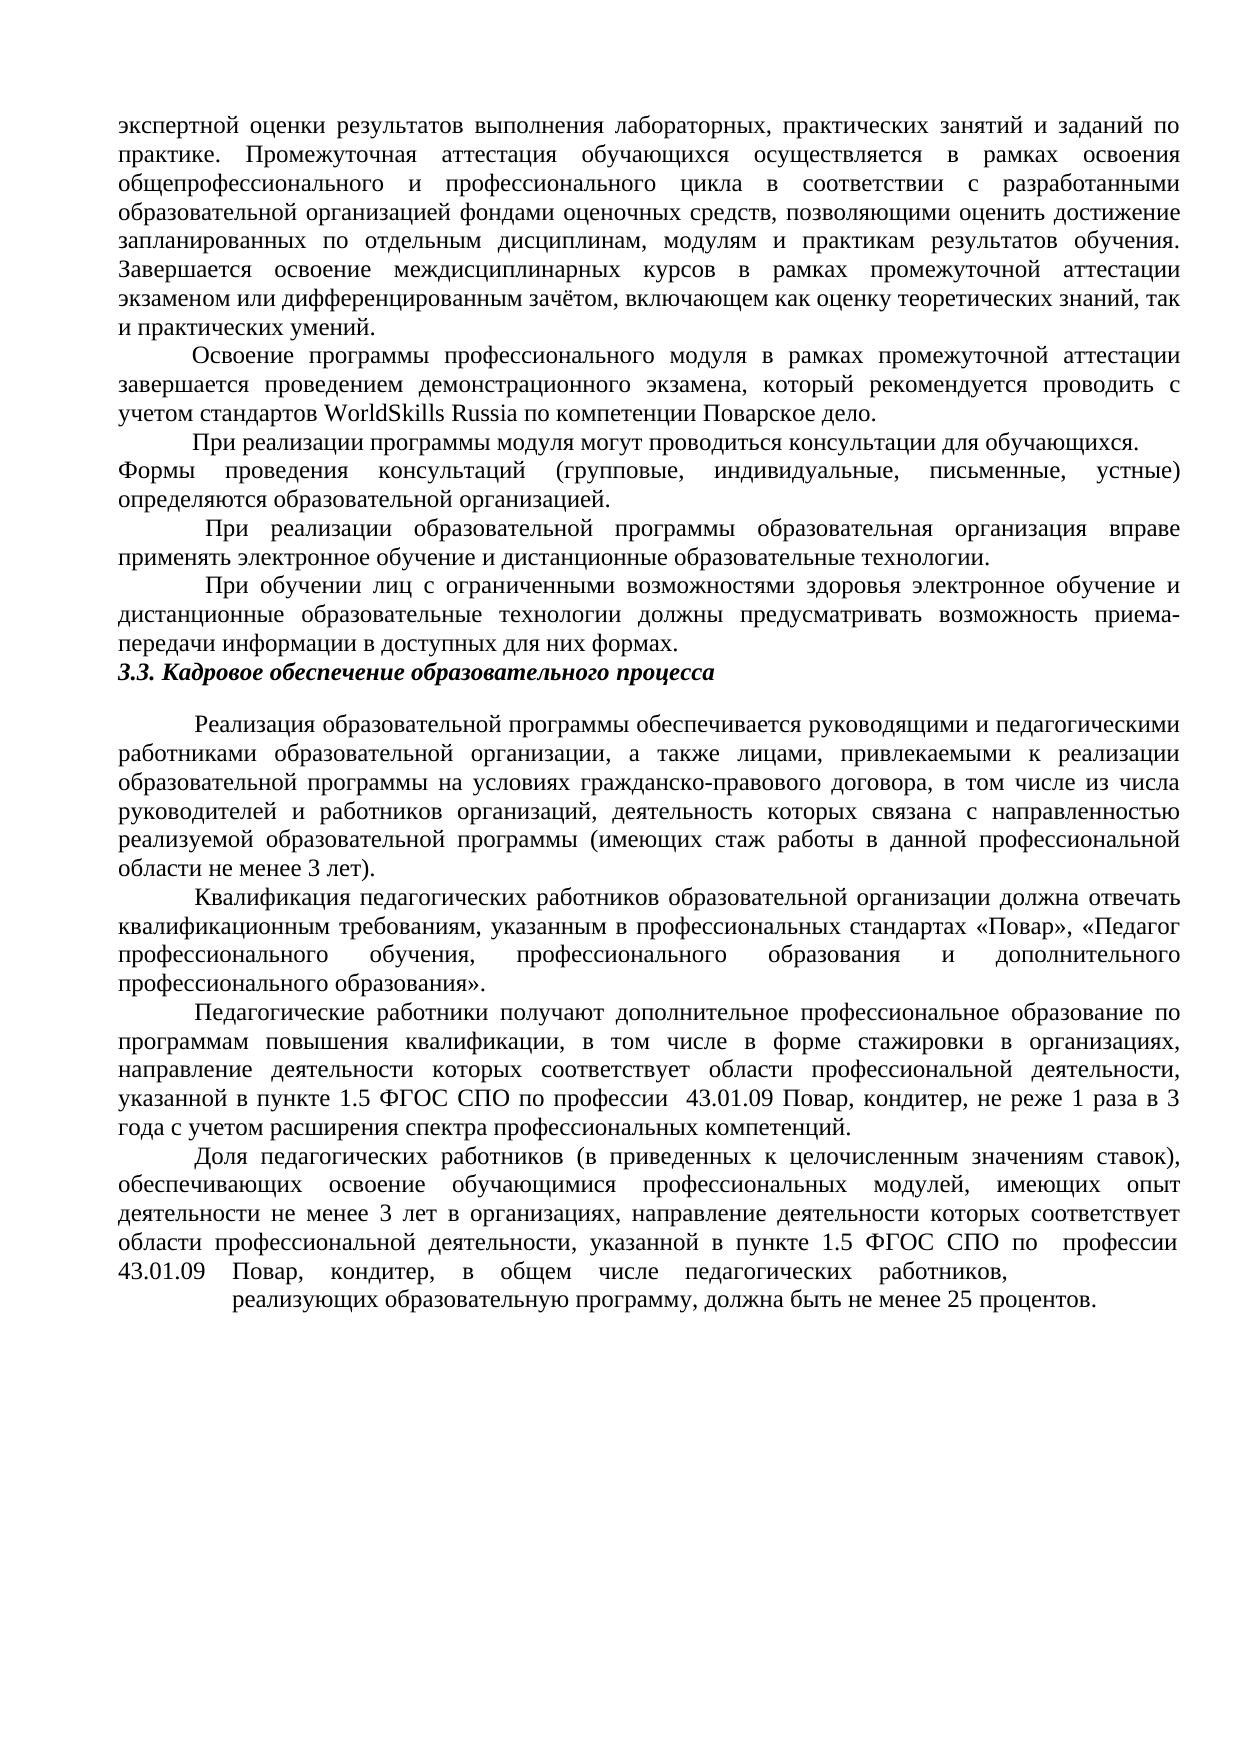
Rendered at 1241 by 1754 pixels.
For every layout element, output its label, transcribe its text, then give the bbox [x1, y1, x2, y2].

text Освоение программы профессионального модуля в рамках промежуточной аттестации завершается проведением демонстрационного экзамена, который рекомендуется проводить с учетом стандартов WorldSkills Russia по компетенции Поварское дело. [118, 340, 1181, 427]
text Педагогические работники получают дополнительное профессиональное образование по программам повышения квалификации, в том числе в форме стажировки в организациях, направление деятельности которых соответствует области профессиональной деятельности, указанной в пункте 1.5 ФГОС СПО по профессии 43.01.09 Повар, кондитер, не реже 1 раза в 3 года с учетом расширения спектра профессиональных компетенций. [118, 997, 1181, 1141]
text Доля педагогических работников (в приведенных к целочисленным значениям ставок), обеспечивающих освоение обучающимися профессиональных модулей, имеющих опыт деятельности не менее 3 лет в организациях, направление деятельности которых соответствует области профессиональной деятельности, указанной в пункте 1.5 ФГОС СПО по профессии [118, 1141, 1181, 1256]
text При обучении лиц с ограниченными возможностями здоровья электронное обучение и дистанционные образовательные технологии должны предусматривать возможность приема- передачи информации в доступных для них формах. [118, 570, 1181, 657]
text 43.01.09 Повар, кондитер, в общем числе педагогических работников, реализующих образовательную программу, должна быть не менее 25 процентов. [118, 1256, 1181, 1313]
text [118, 110, 1181, 340]
text При реализации программы модуля могут проводиться консультации для обучающихся. [192, 427, 1181, 455]
subtitle Кадровое обеспечение образовательного процесса [118, 657, 1192, 685]
text Формы проведения консультаций (групповые, индивидуальные, письменные, устные) определяются образовательной организацией. [118, 455, 1180, 513]
text Квалификация педагогических работников образовательной организации должна отвечать квалификационным требованиям, указанным в профессиональных стандартах «Повар», «Педагог профессионального обучения, профессионального образования и дополнительного профессионального образования». [118, 882, 1182, 997]
text При реализации образовательной программы образовательная организация вправе применять электронное обучение и дистанционные образовательные технологии. [118, 513, 1181, 570]
text Реализация образовательной программы обеспечивается руководящими и педагогическими работниками образовательной организации, а также лицами, привлекаемыми к реализации образовательной программы на условиях гражданско-правового договора, в том числе из числа руководителей и работников организаций, деятельность которых связана с направленностью реализуемой образовательной программы (имеющих стаж работы в данной профессиональной области не менее 3 лет). [118, 709, 1181, 882]
